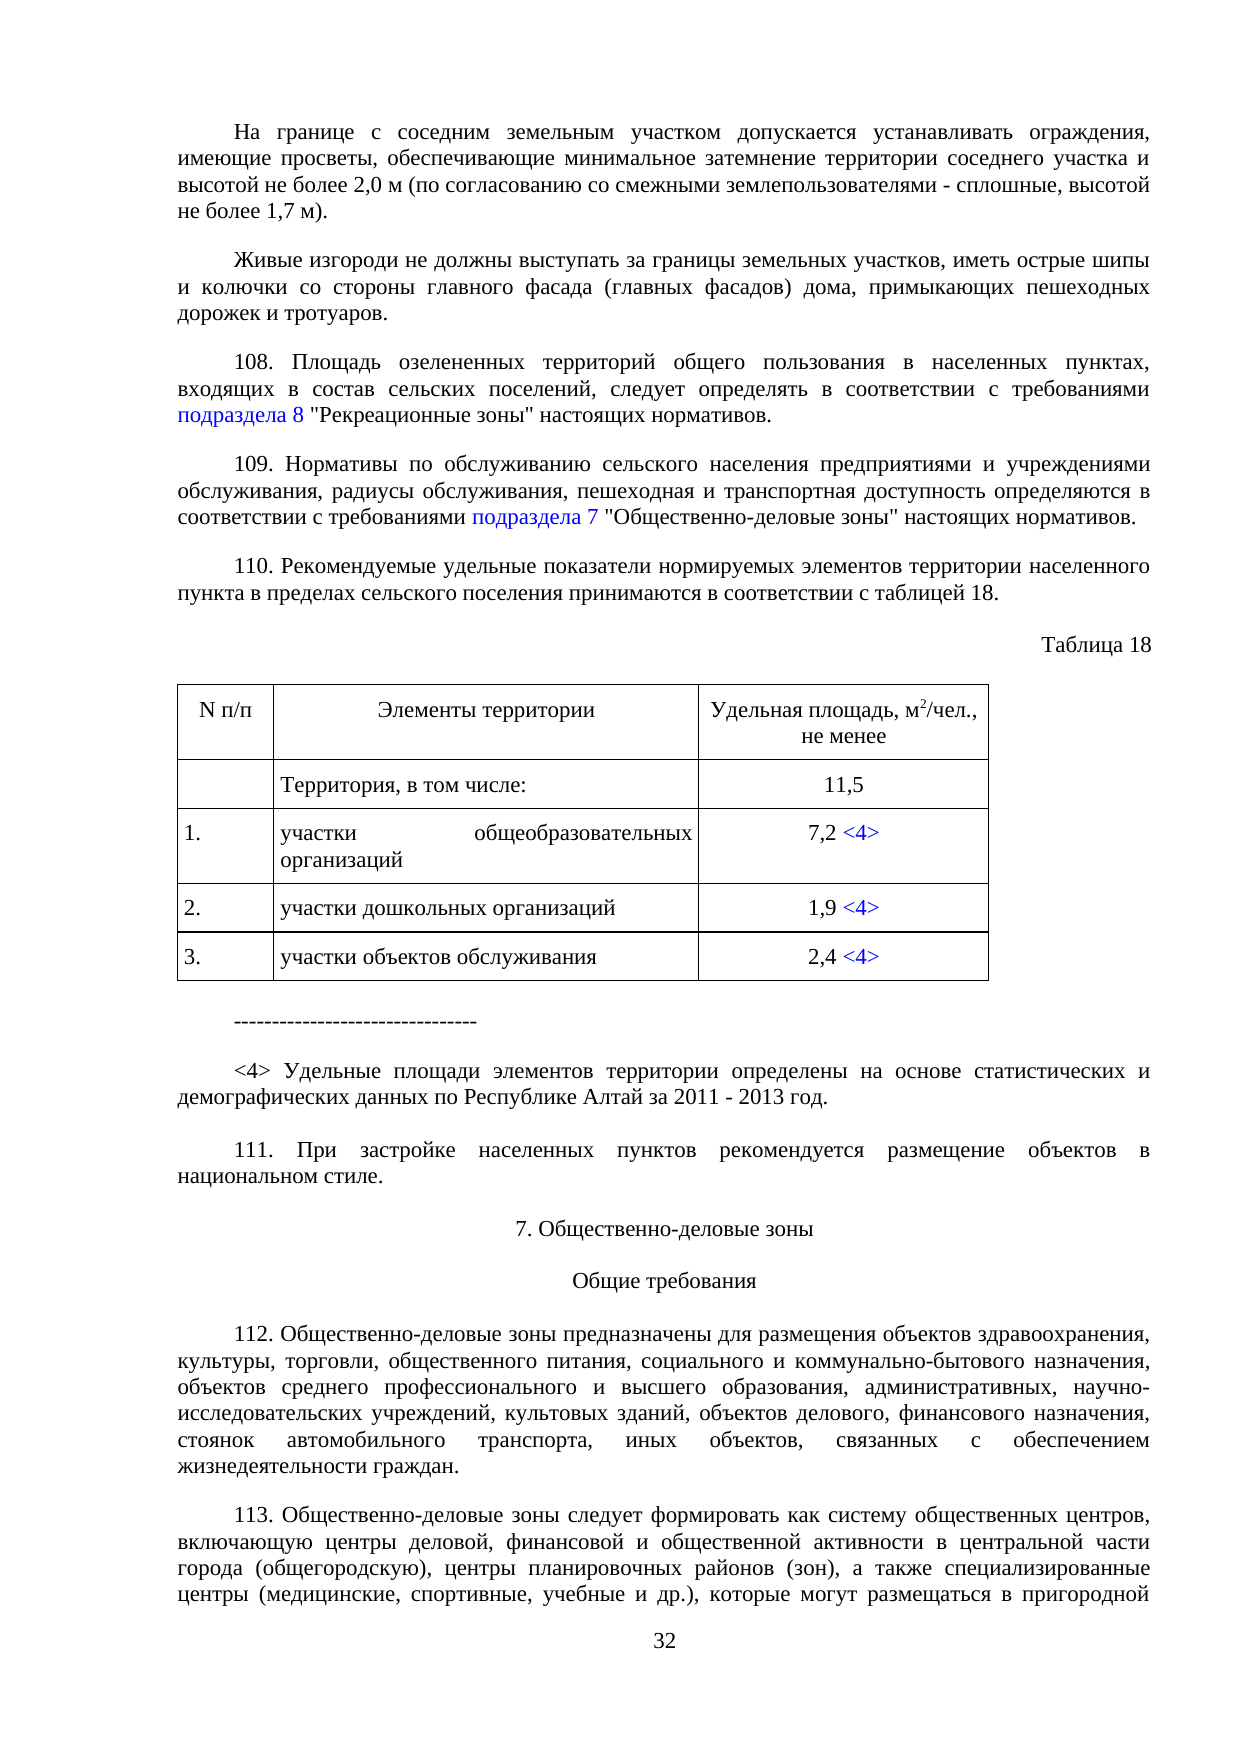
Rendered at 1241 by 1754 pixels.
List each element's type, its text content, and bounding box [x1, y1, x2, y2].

text 108. Площадь озелененных территорий общего пользования в населенных пунктах, входящих в состав сельских поселений, следует определять в соответствии с требованиями подраздела 8 "Рекреационные зоны" настоящих нормативов. [177, 348, 1152, 427]
text <4> Удельные площади элементов территории определены на основе статистических и демографических данных по Республике Алтай за 2011 - 2013 год. [177, 1057, 1152, 1109]
text Живые изгороди не должны выступать за границы земельных участков, иметь острые шипы и колючки со стороны главного фасада (главных фасадов) дома, примыкающих пешеходных дорожек и тротуаров. [177, 246, 1152, 326]
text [177, 1501, 1152, 1607]
table_header Элементы территории [274, 685, 698, 759]
table_cell 3. [178, 933, 273, 980]
text 111. При застройке населенных пунктов рекомендуется размещение объектов в национальном стиле. [177, 1136, 1152, 1188]
text Таблица 18 [177, 631, 1152, 658]
table_cell 2,4 <4> [699, 933, 988, 980]
table_cell 1. [178, 809, 273, 883]
table_header N п/п [178, 685, 273, 759]
text Общие требования [177, 1268, 1152, 1294]
table_cell 1,9 <4> [699, 884, 988, 931]
text 112. Общественно-деловые зоны предназначены для размещения объектов здравоохранения, культуры, торговли, общественного питания, социального и коммунально-бытового назначения, объектов среднего профессионального и высшего образования, административных, научно-исследовательских учреждений, культовых зданий, объектов делового, финансового назначения, стоянок автомобильного транспорта, иных объектов, связанных с обеспечением жизнедеятельности граждан. [177, 1320, 1152, 1478]
text 7. Общественно-деловые зоны [177, 1215, 1152, 1241]
text На границе с соседним земельным участком допускается устанавливать ограждения, имеющие просветы, обеспечивающие минимальное затемнение территории соседнего участка и высотой не более 2,0 м (по согласованию со смежными землепользователями - сплошные, высотой не более 1,7 м). [177, 118, 1152, 223]
table_header Удельная площадь, м2/чел., не менее [699, 685, 988, 759]
text 110. Рекомендуемые удельные показатели нормируемых элементов территории населенного пункта в пределах сельского поселения принимаются в соответствии с таблицей 18. [177, 552, 1152, 605]
table_cell 11,5 [699, 760, 988, 808]
table_cell 2. [178, 884, 273, 931]
table_cell участки объектов обслуживания [274, 933, 698, 980]
text -------------------------------- [177, 1007, 1152, 1034]
table_cell [178, 760, 273, 808]
table_cell 7,2 <4> [699, 809, 988, 883]
table_cell участки дошкольных организаций [274, 884, 698, 931]
text 109. Нормативы по обслуживанию сельского населения предприятиями и учреждениями обслуживания, радиусы обслуживания, пешеходная и транспортная доступность определяются в соответствии с требованиями подраздела 7 "Общественно-деловые зоны" настоящих нормативов. [177, 450, 1152, 529]
table_cell Территория, в том числе: [274, 760, 698, 808]
table_cell участки общеобразовательных организаций [274, 809, 698, 883]
